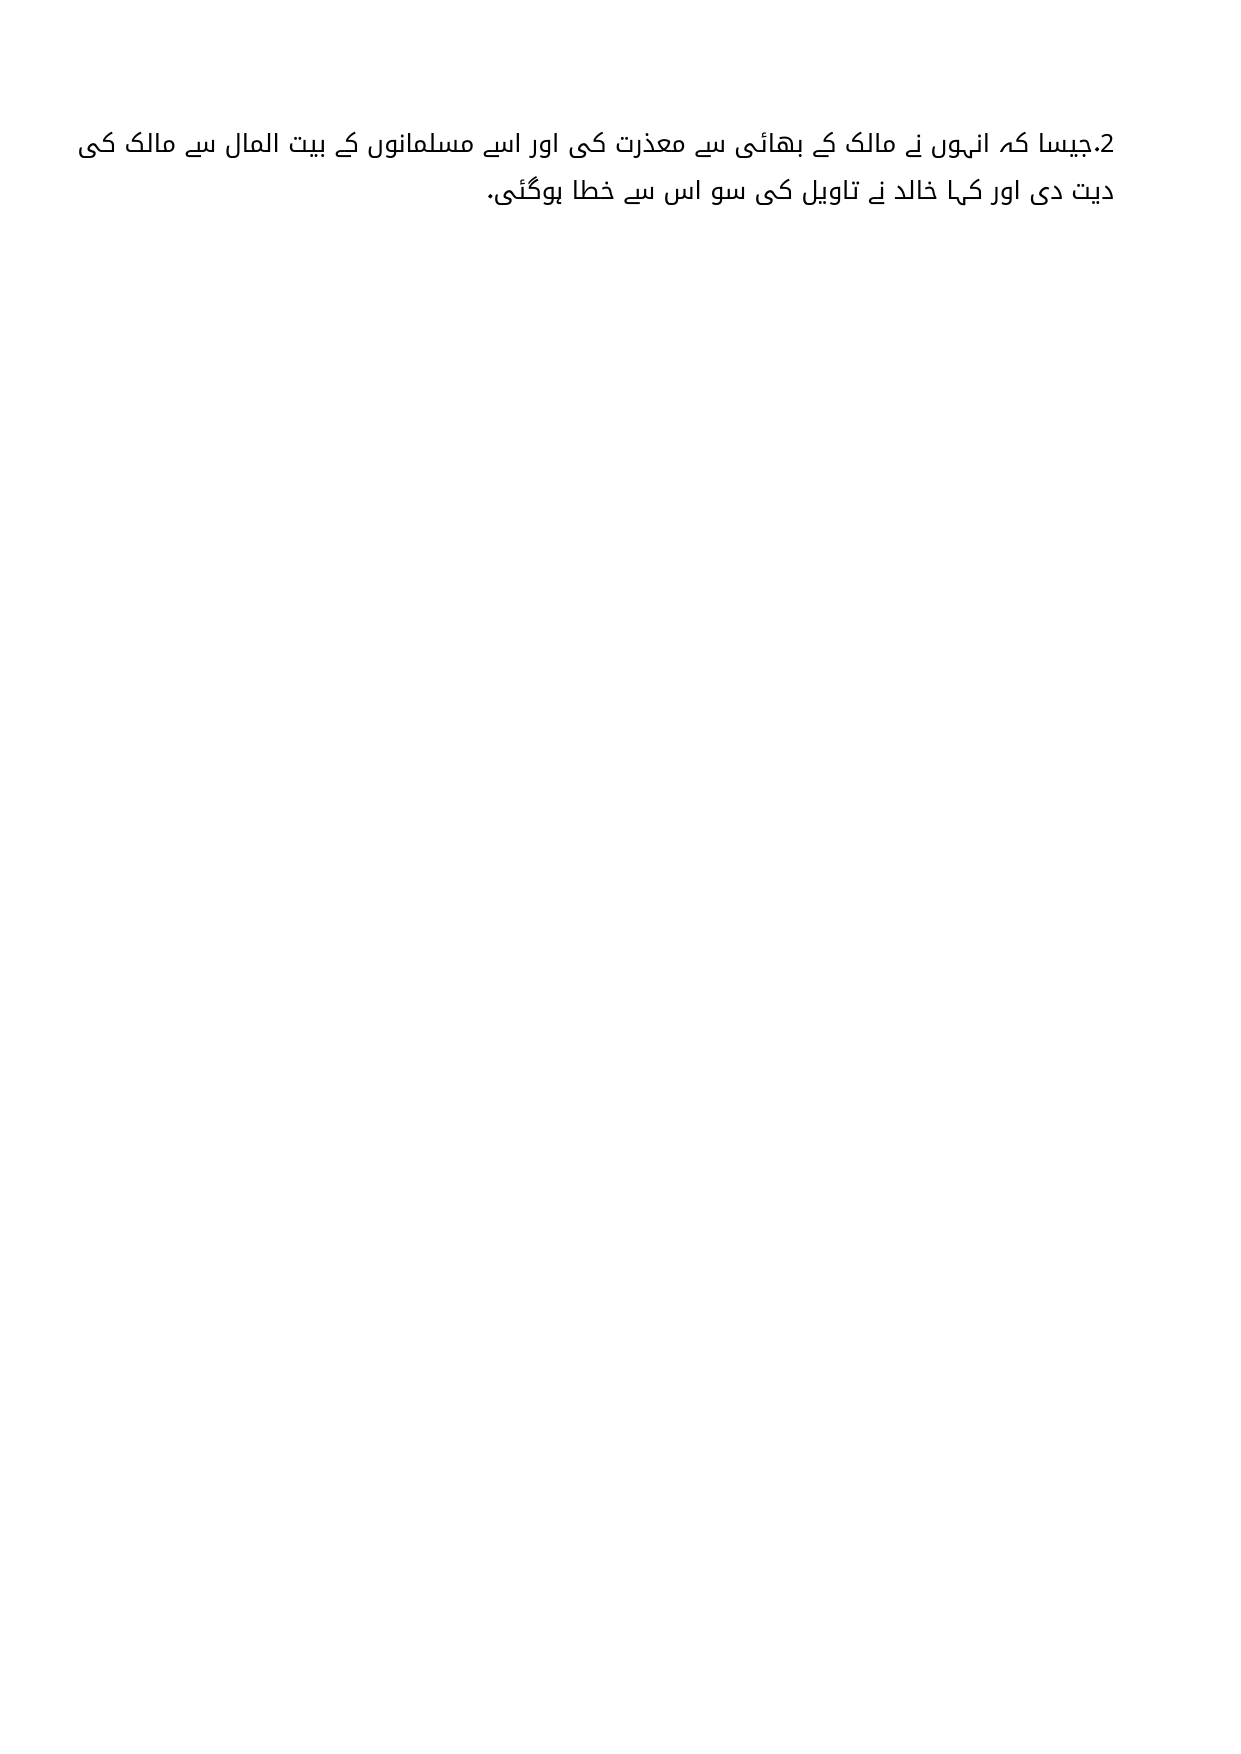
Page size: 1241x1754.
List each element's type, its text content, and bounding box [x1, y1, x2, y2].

text 2.جیسا کہ انہوں نے مالک کے بھائی سے معذرت کی اور اسے مسلمانوں کے بیت المال سے مالک کی دیت دی اور کہا خالد نے تاویل کی سو اس سے خطا ہوگئی. [72, 120, 1114, 215]
